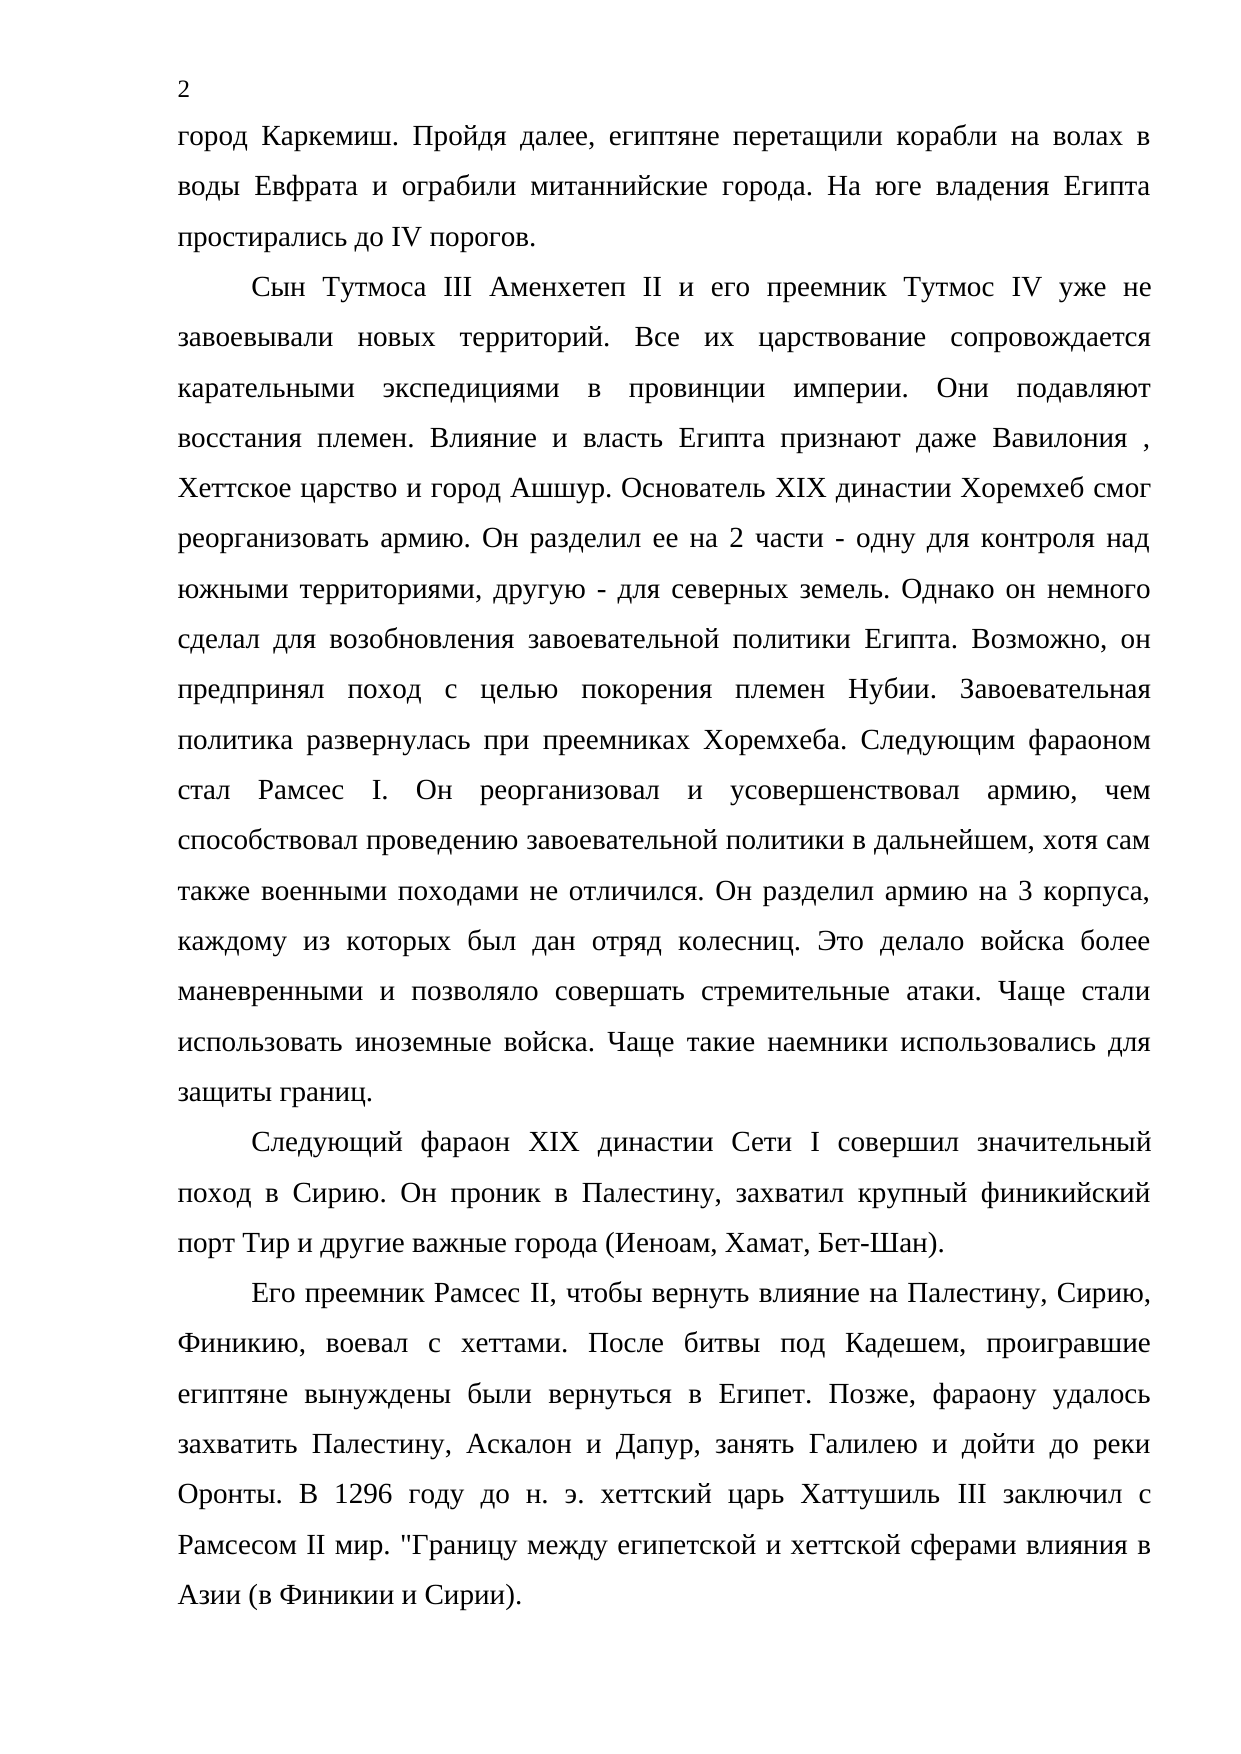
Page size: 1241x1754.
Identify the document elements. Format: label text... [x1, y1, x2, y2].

text Следующий фараон XIX династии Сети I совершил значительный поход в Сирию. Он проник в Палестину, захватил крупный финикийский порт Тир и другие важные города (Иеноам, Хамат, Бет-Шан). [177, 1124, 1152, 1258]
text Сын Тутмоса III Аменхетеп II и его преемник Тутмос IV уже не завоевывали новых территорий. Все их царствование сопровождается карательными экспедициями в провинции империи. Они подавляют восстания племен. Влияние и власть Египта признают даже Вавилония , Хеттское царство и город Ашшур. Основатель XIX династии Хоремхеб смог реорганизовать армию. Он разделил ее на 2 части - одну для контроля над южными территориями, другую - для северных земель. Однако он немного сделал для возобновления завоевательной политики Египта. Возможно, он предпринял поход с целью покорения племен Нубии. Завоевательная политика развернулась при преемниках Хоремхеба. Следующим фараоном стал Рамсес I. Он реорганизовал и усовершенствовал армию, чем способствовал проведению завоевательной политики в дальнейшем, хотя сам также военными походами не отличился. Он разделил армию на 3 корпуса, каждому из которых был дан отряд колесниц. Это делало войска более маневренными и позволяло совершать стремительные атаки. Чаще стали использовать иноземные войска. Чаще такие наемники использовались для защиты границ. [177, 269, 1152, 1108]
text Его преемник Рамсес II, чтобы вернуть влияние на Палестину, Сирию, Финикию, воевал с хеттами. После битвы под Кадешем, проигравшие египтяне вынуждены были вернуться в Египет. Позже, фараону удалось захватить Палестину, Аскалон и Дапур, занять Галилею и дойти до реки Оронты. В 1296 году до н. э. хеттский царь Хаттушиль III заключил с Рамсесом II мир. "Границу между египетской и хеттской сферами влияния в Азии (в Финикии и Сирии). [177, 1275, 1152, 1611]
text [177, 118, 1152, 252]
